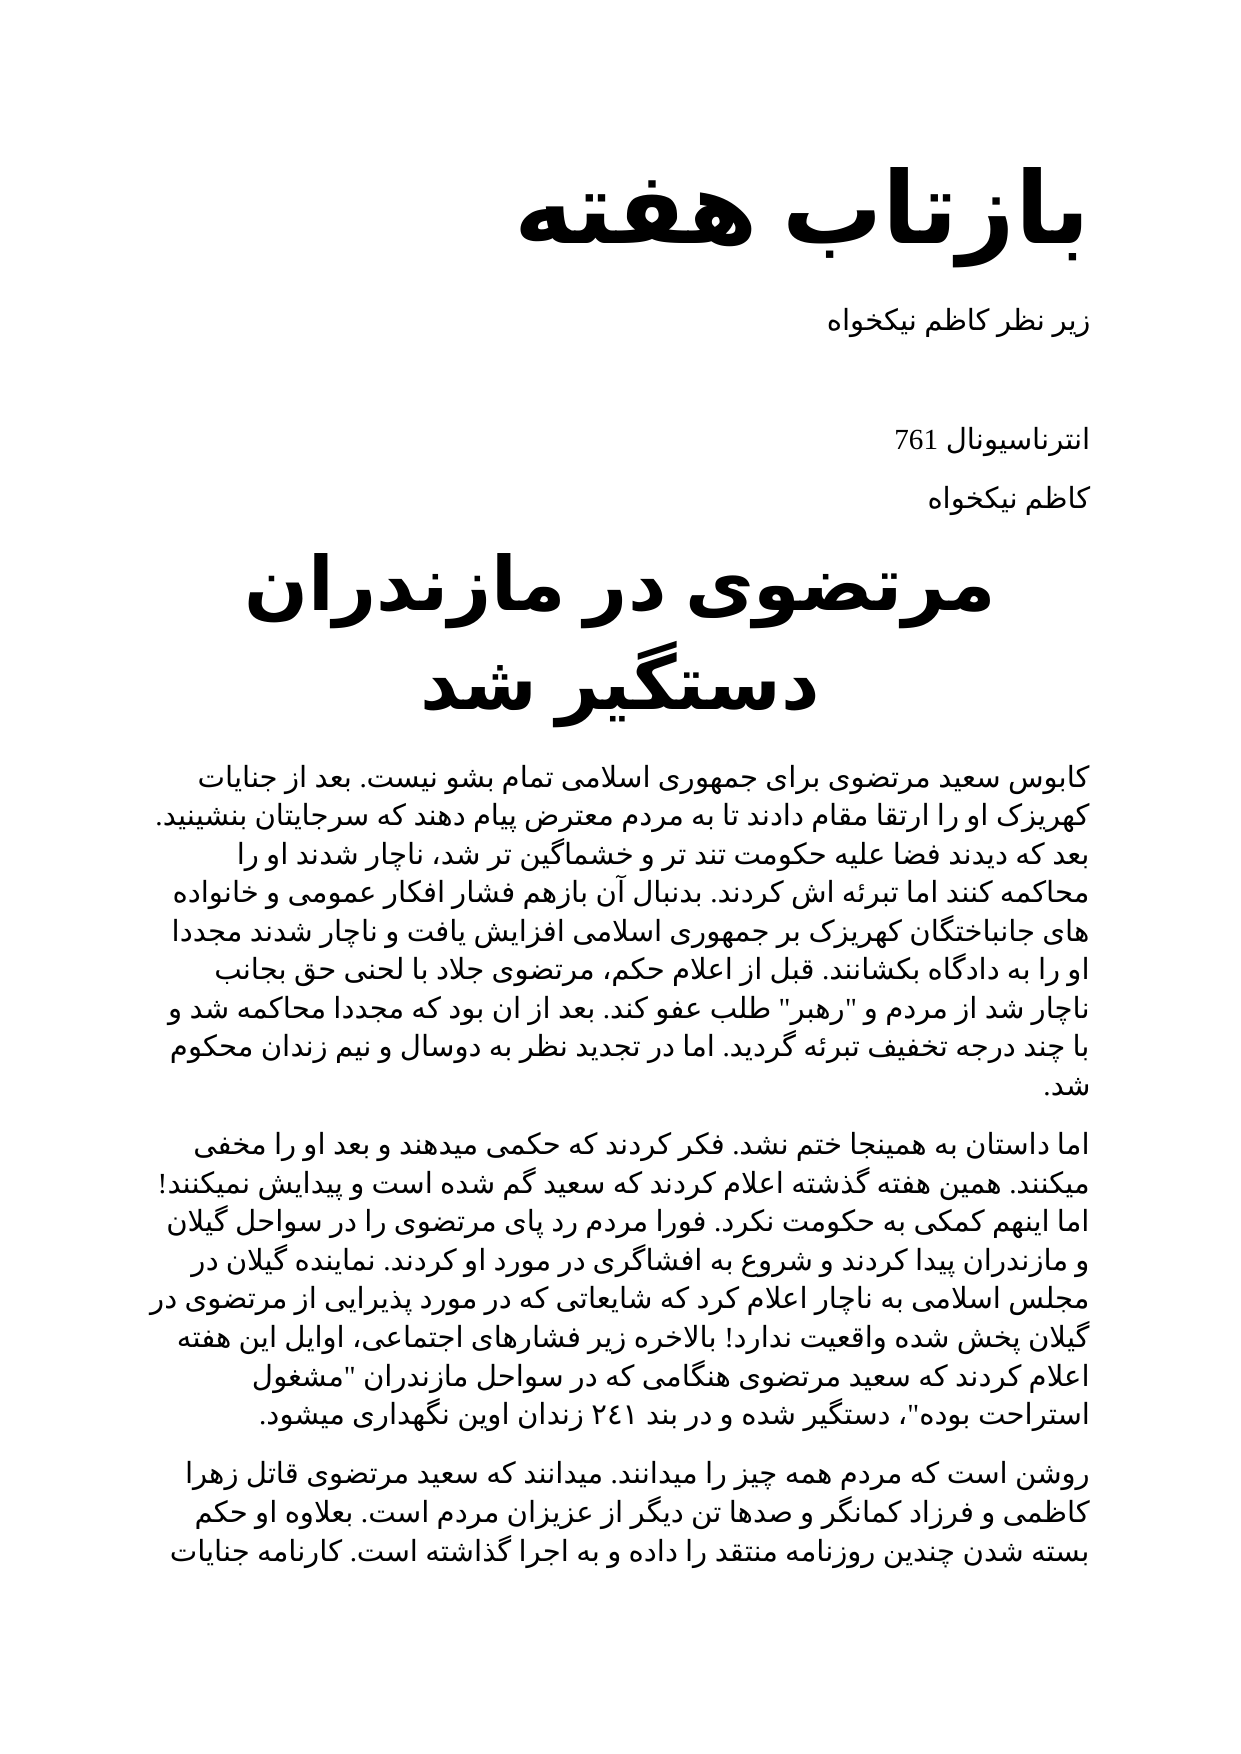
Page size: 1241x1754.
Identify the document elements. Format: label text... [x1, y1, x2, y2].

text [150, 1457, 1090, 1567]
text مرتضوی در مازندران دستگیر شد [150, 541, 1090, 726]
text اما داستان به همینجا ختم نشد. فکر کردند که حکمی میدهند و بعد او را مخفی میکنند. همین هفته گذشته اعلام کردند که سعید گم شده است و پیدایش نمیکنند! اما اینهم کمکی به حکومت نکرد. فورا مردم رد پای مرتضوی را در سواحل گیلان و مازندران پیدا کردند و شروع به افشاگری در مورد او کردند. نماینده گیلان در مجلس اسلامی به ناچار اعلام کرد که شایعاتی که در مورد پذیرایی از مرتضوی در گیلان پخش شده واقعیت ندارد! بالاخره زیر فشارهای اجتماعی، اوایل این هفته اعلام کردند که سعید مرتضوی هنگامی که در سواحل مازندران "مشغول استراحت بوده"، دستگیر شده و در بند ٢٤١ زندان اوین نگهداری میشود. [150, 1127, 1090, 1431]
text زیر نظر کاظم نیکخواه [150, 303, 1090, 337]
text کابوس سعید مرتضوی برای جمهوری اسلامی تمام بشو نیست. بعد از جنایات کهریزک او را ارتقا مقام دادند تا به مردم معترض پیام دهند که سرجایتان بنشینید. بعد که دیدند فضا علیه حکومت تند تر و خشماگین تر شد، ناچار شدند او را محاکمه کنند اما تبرئه اش کردند. بدنبال آن بازهم فشار افکار عمومی و خانواده های جانباختگان کهریزک بر جمهوری اسلامی افزایش یافت و ناچار شدند مجددا او را به دادگاه بکشانند. قبل از اعلام حکم، مرتضوی جلاد با لحنی حق بجانب ناچار شد از مردم و "رهبر" طلب عفو کند. بعد از ان بود که مجددا محاکمه شد و با چند درجه تخفیف تبرئه گردید. اما در تجدید نظر به دوسال و نیم زندان محکوم شد. [150, 760, 1090, 1102]
text انترناسیونال 761 [150, 422, 1090, 455]
text بازتاب هفته [150, 150, 1090, 265]
text کاظم نیکخواه [150, 481, 1090, 515]
